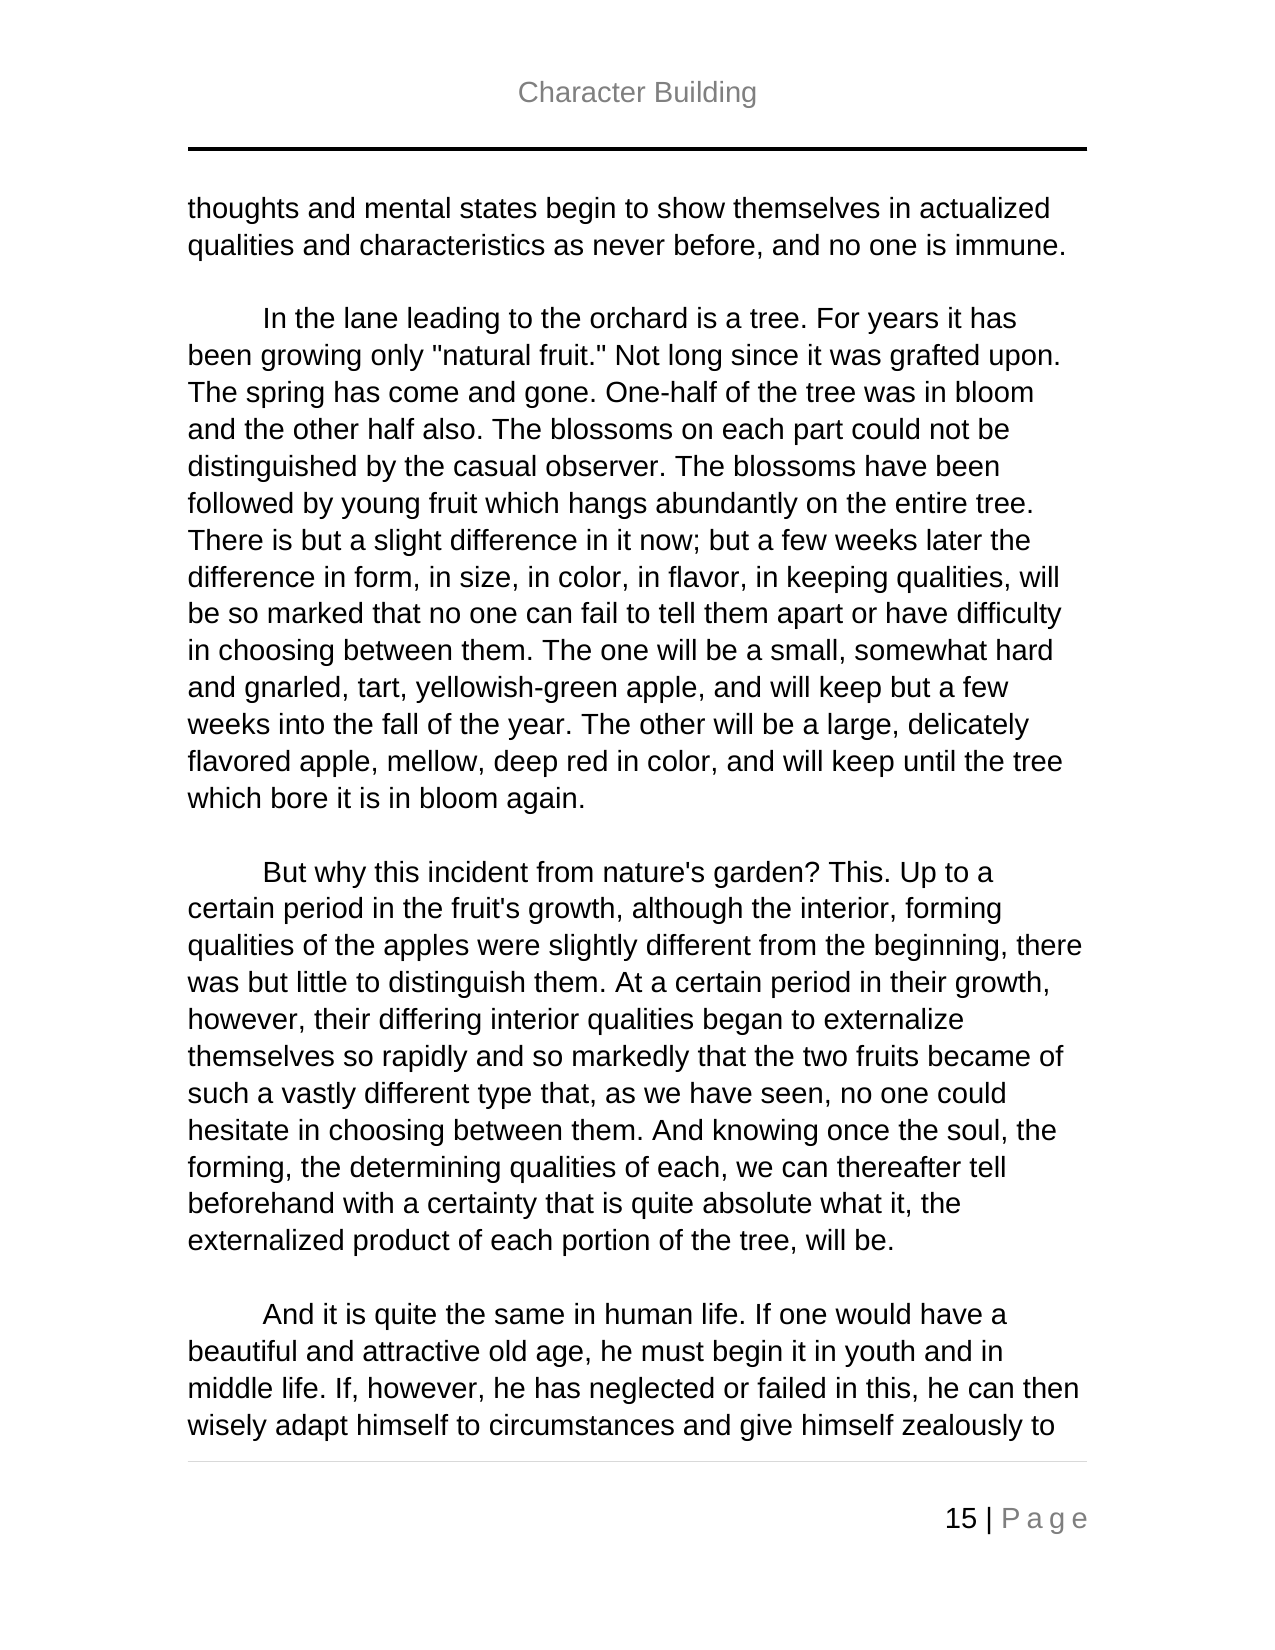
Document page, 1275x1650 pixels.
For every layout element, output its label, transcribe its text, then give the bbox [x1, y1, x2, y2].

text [187, 1297, 1087, 1441]
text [187, 191, 1087, 261]
text But why this incident from nature's garden? This. Up to a certain period in the fruit's growth, although the interior, forming qualities of the apples were slightly different from the beginning, there was but little to distinguish them. At a certain period in their growth, however, their differing interior qualities began to externalize themselves so rapidly and so markedly that the two fruits became of such a vastly different type that, as we have seen, no one could hesitate in choosing between them. And knowing once the soul, the forming, the determining qualities of each, we can thereafter tell beforehand with a certainty that is quite absolute what it, the externalized product of each portion of the tree, will be. [187, 854, 1087, 1257]
text In the lane leading to the orchard is a tree. For years it has been growing only "natural fruit." Not long since it was grafted upon. The spring has come and gone. One-half of the tree was in bloom and the other half also. The blossoms on each part could not be distinguished by the casual observer. The blossoms have been followed by young fruit which hangs abundantly on the entire tree. There is but a slight difference in it now; but a few weeks later the difference in form, in size, in color, in flavor, in keeping qualities, will be so marked that no one can fail to tell them apart or have difficulty in choosing between them. The one will be a small, somewhat hard and gnarled, tart, yellowish-green apple, and will keep but a few weeks into the fall of the year. The other will be a large, delicately flavored apple, mellow, deep red in color, and will keep until the tree which bore it is in bloom again. [187, 301, 1087, 814]
